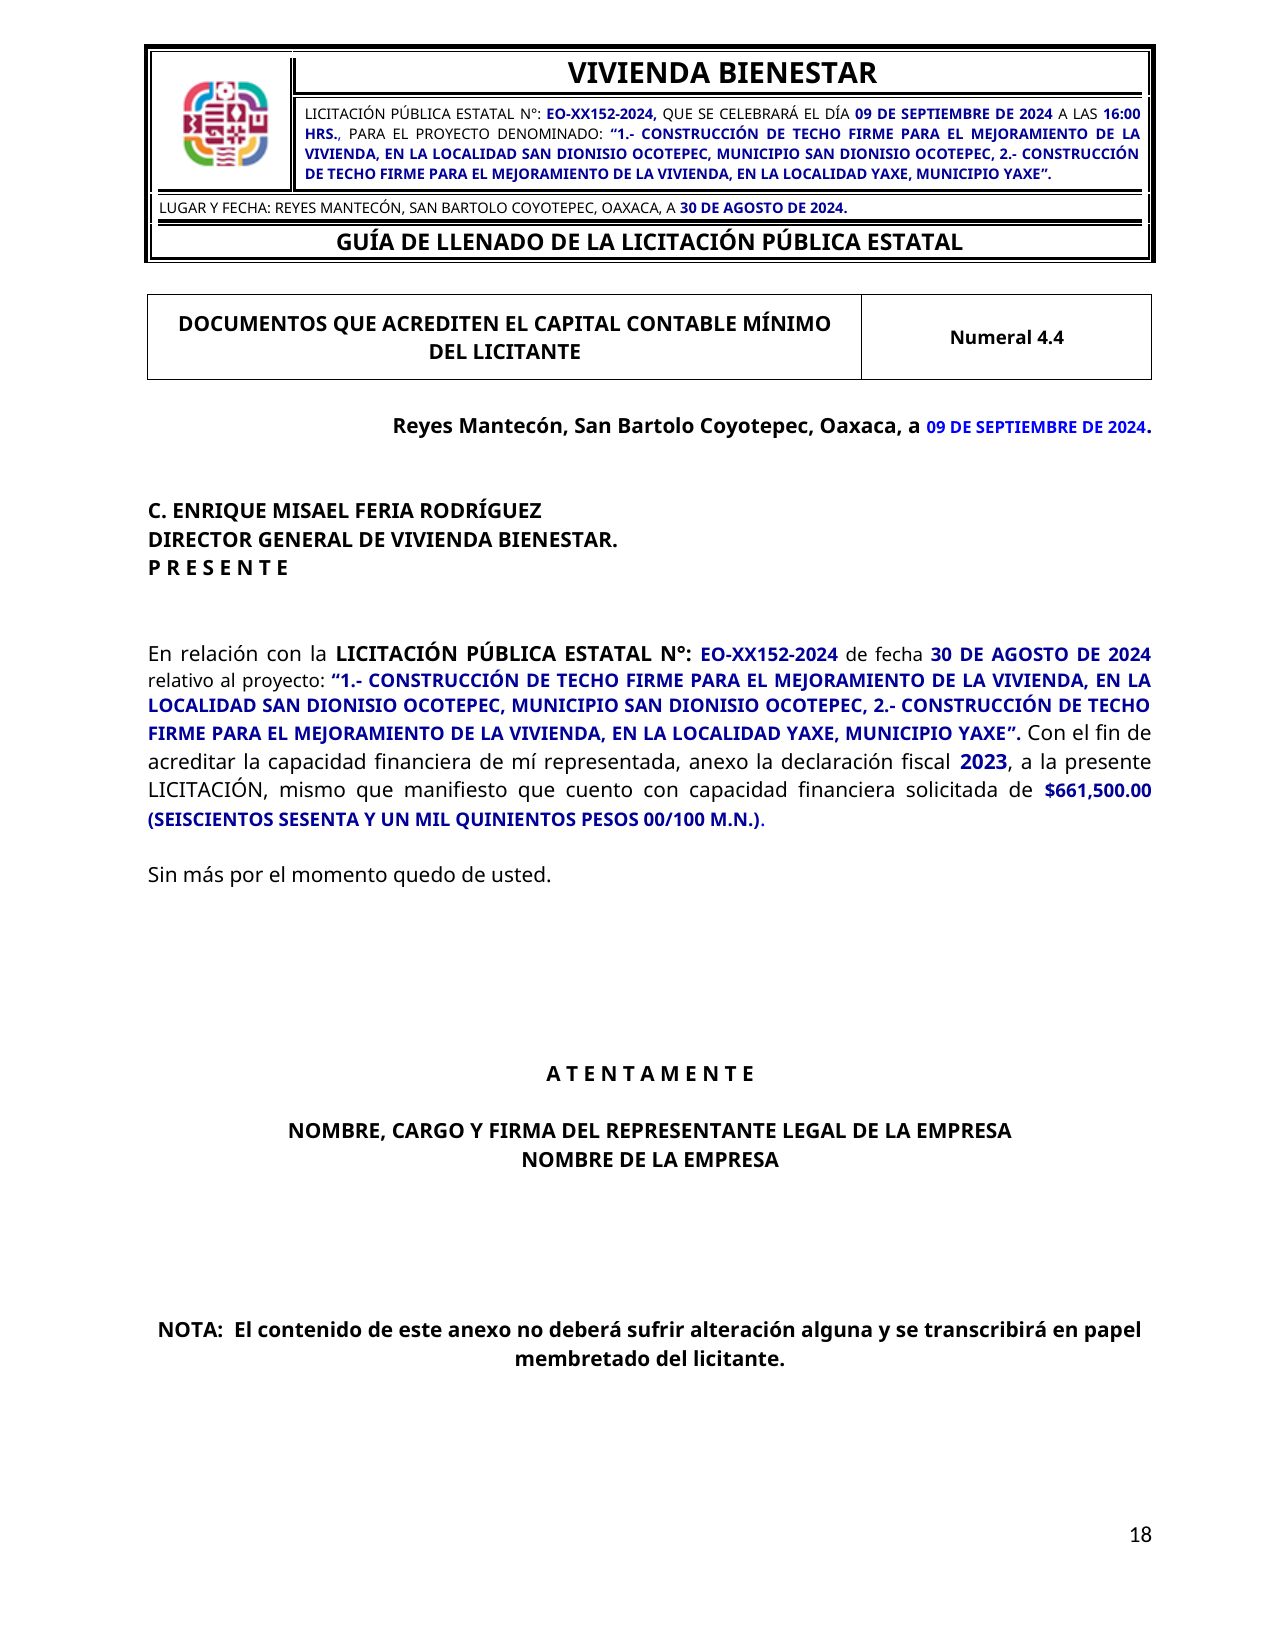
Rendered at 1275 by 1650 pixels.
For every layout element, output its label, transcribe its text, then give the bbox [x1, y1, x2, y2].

table_header DOCUMENTOS QUE ACREDITEN EL CAPITAL CONTABLE MÍNIMO DEL LICITANTE [148, 295, 861, 379]
text NOMBRE, CARGO Y FIRMA DEL REPRESENTANTE LEGAL DE LA EMPRESA [148, 1116, 1152, 1145]
text En relación con la LICITACIÓN PÚBLICA ESTATAL N°: EO-XX152-2024 de fecha 30 DE AGOSTO DE 2024 relativo al proyecto: “1.- CONSTRUCCIÓN DE TECHO FIRME PARA EL MEJORAMIENTO DE LA VIVIENDA, EN LA LOCALIDAD SAN DIONISIO OCOTEPEC, MUNICIPIO SAN DIONISIO OCOTEPEC, 2.- CONSTRUCCIÓN DE TECHO FIRME PARA EL MEJORAMIENTO DE LA VIVIENDA, EN LA LOCALIDAD YAXE, MUNICIPIO YAXE”. Con el fin de acreditar la capacidad financiera de mí representada, anexo la declaración fiscal 2023, a la presente LICITACIÓN, mismo que manifiesto que cuento con capacidad financiera solicitada de $661,500.00 (SEISCIENTOS SESENTA Y UN MIL QUINIENTOS PESOS 00/100 M.N.). [148, 639, 1152, 832]
text C. ENRIQUE MISAEL FERIA RODRÍGUEZ [148, 497, 1152, 525]
text Reyes Mantecón, San Bartolo Coyotepec, Oaxaca, a 09 DE SEPTIEMBRE DE 2024. [0, 411, 1152, 440]
picture [172, 73, 279, 172]
table_header Numeral 4.4 [862, 295, 1151, 379]
text NOMBRE DE LA EMPRESA [148, 1145, 1152, 1173]
text NOTA: El contenido de este anexo no deberá sufrir alteración alguna y se transcribirá en papel membretado del licitante. [148, 1316, 1152, 1372]
text Sin más por el momento quedo de usted. [148, 861, 1152, 889]
text P R E S E N T E [148, 553, 1152, 582]
text A T E N T A M E N T E [148, 1059, 1152, 1088]
text DIRECTOR GENERAL DE VIVIENDA BIENESTAR. [148, 525, 1152, 553]
